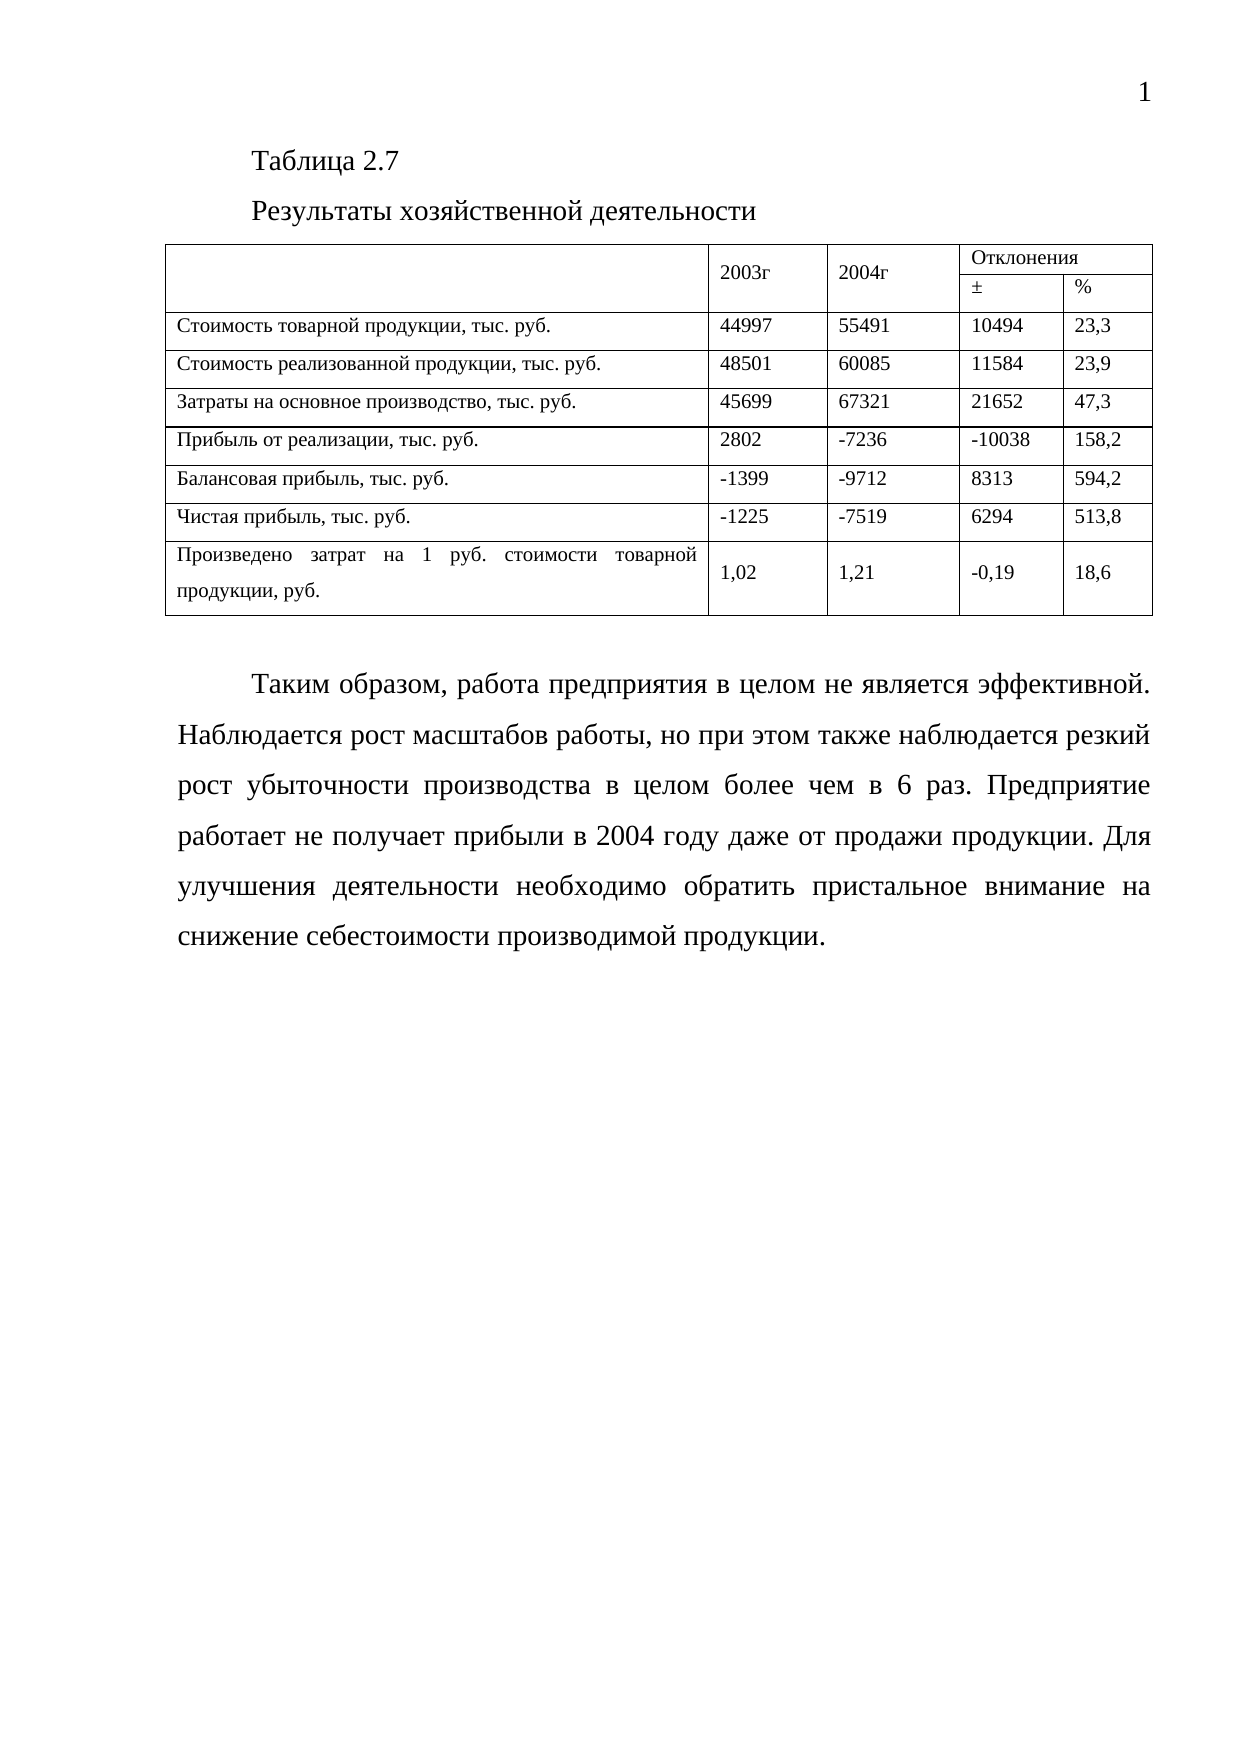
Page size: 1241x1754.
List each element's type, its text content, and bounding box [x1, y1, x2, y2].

table_cell 48501 [709, 351, 827, 388]
table_cell -1399 [709, 466, 827, 503]
table_cell 23,9 [1064, 351, 1152, 388]
table_cell % [1064, 275, 1152, 312]
table_cell 47,3 [1064, 389, 1152, 426]
table_cell 1,02 [709, 542, 827, 615]
table_cell Прибыль от реализации, тыс. руб. [166, 428, 708, 464]
table_cell -10038 [960, 428, 1063, 464]
table_cell Стоимость товарной продукции, тыс. руб. [166, 313, 708, 350]
table_cell 10494 [960, 313, 1063, 350]
table_cell -7236 [828, 428, 959, 464]
table_cell Стоимость реализованной продукции, тыс. руб. [166, 351, 708, 388]
table_cell -9712 [828, 466, 959, 503]
table_cell 18,6 [1064, 542, 1152, 615]
table_cell Произведено затрат на 1 руб. стоимости товарной продукции, руб. [166, 542, 708, 615]
table_cell 2802 [709, 428, 827, 464]
table_cell 1,21 [828, 542, 959, 615]
table_cell Чистая прибыль, тыс. руб. [166, 504, 708, 541]
table_cell 158,2 [1064, 428, 1152, 464]
table_cell 6294 [960, 504, 1063, 541]
table_header Отклонения [960, 245, 1152, 273]
text Таблица 2.7 [177, 143, 1152, 177]
table_cell Балансовая прибыль, тыс. руб. [166, 466, 708, 503]
table_cell -0,19 [960, 542, 1063, 615]
table_cell 513,8 [1064, 504, 1152, 541]
table_cell 44997 [709, 313, 827, 350]
text Результаты хозяйственной деятельности [177, 193, 1152, 227]
table_cell Затраты на основное производство, тыс. руб. [166, 389, 708, 426]
table_cell 55491 [828, 313, 959, 350]
table_cell 45699 [709, 389, 827, 426]
table_cell 23,3 [1064, 313, 1152, 350]
table_cell 67321 [828, 389, 959, 426]
table_cell 8313 [960, 466, 1063, 503]
table_header 2004г [828, 245, 959, 312]
table_cell ± [960, 275, 1063, 312]
table_cell -1225 [709, 504, 827, 541]
table_cell 60085 [828, 351, 959, 388]
table_cell 11584 [960, 351, 1063, 388]
table_cell 21652 [960, 389, 1063, 426]
table_cell -7519 [828, 504, 959, 541]
table_cell 594,2 [1064, 466, 1152, 503]
text Таким образом, работа предприятия в целом не является эффективной. Наблюдается рост масштабов работы, но при этом также наблюдается резкий рост убыточности производства в целом более чем в 6 раз. Предприятие работает не получает прибыли в 2004 году даже от продажи продукции. Для улучшения деятельности необходимо обратить пристальное внимание на снижение себестоимости производимой продукции. [177, 667, 1152, 952]
table_header [166, 245, 708, 312]
table_header 2003г [709, 245, 827, 312]
